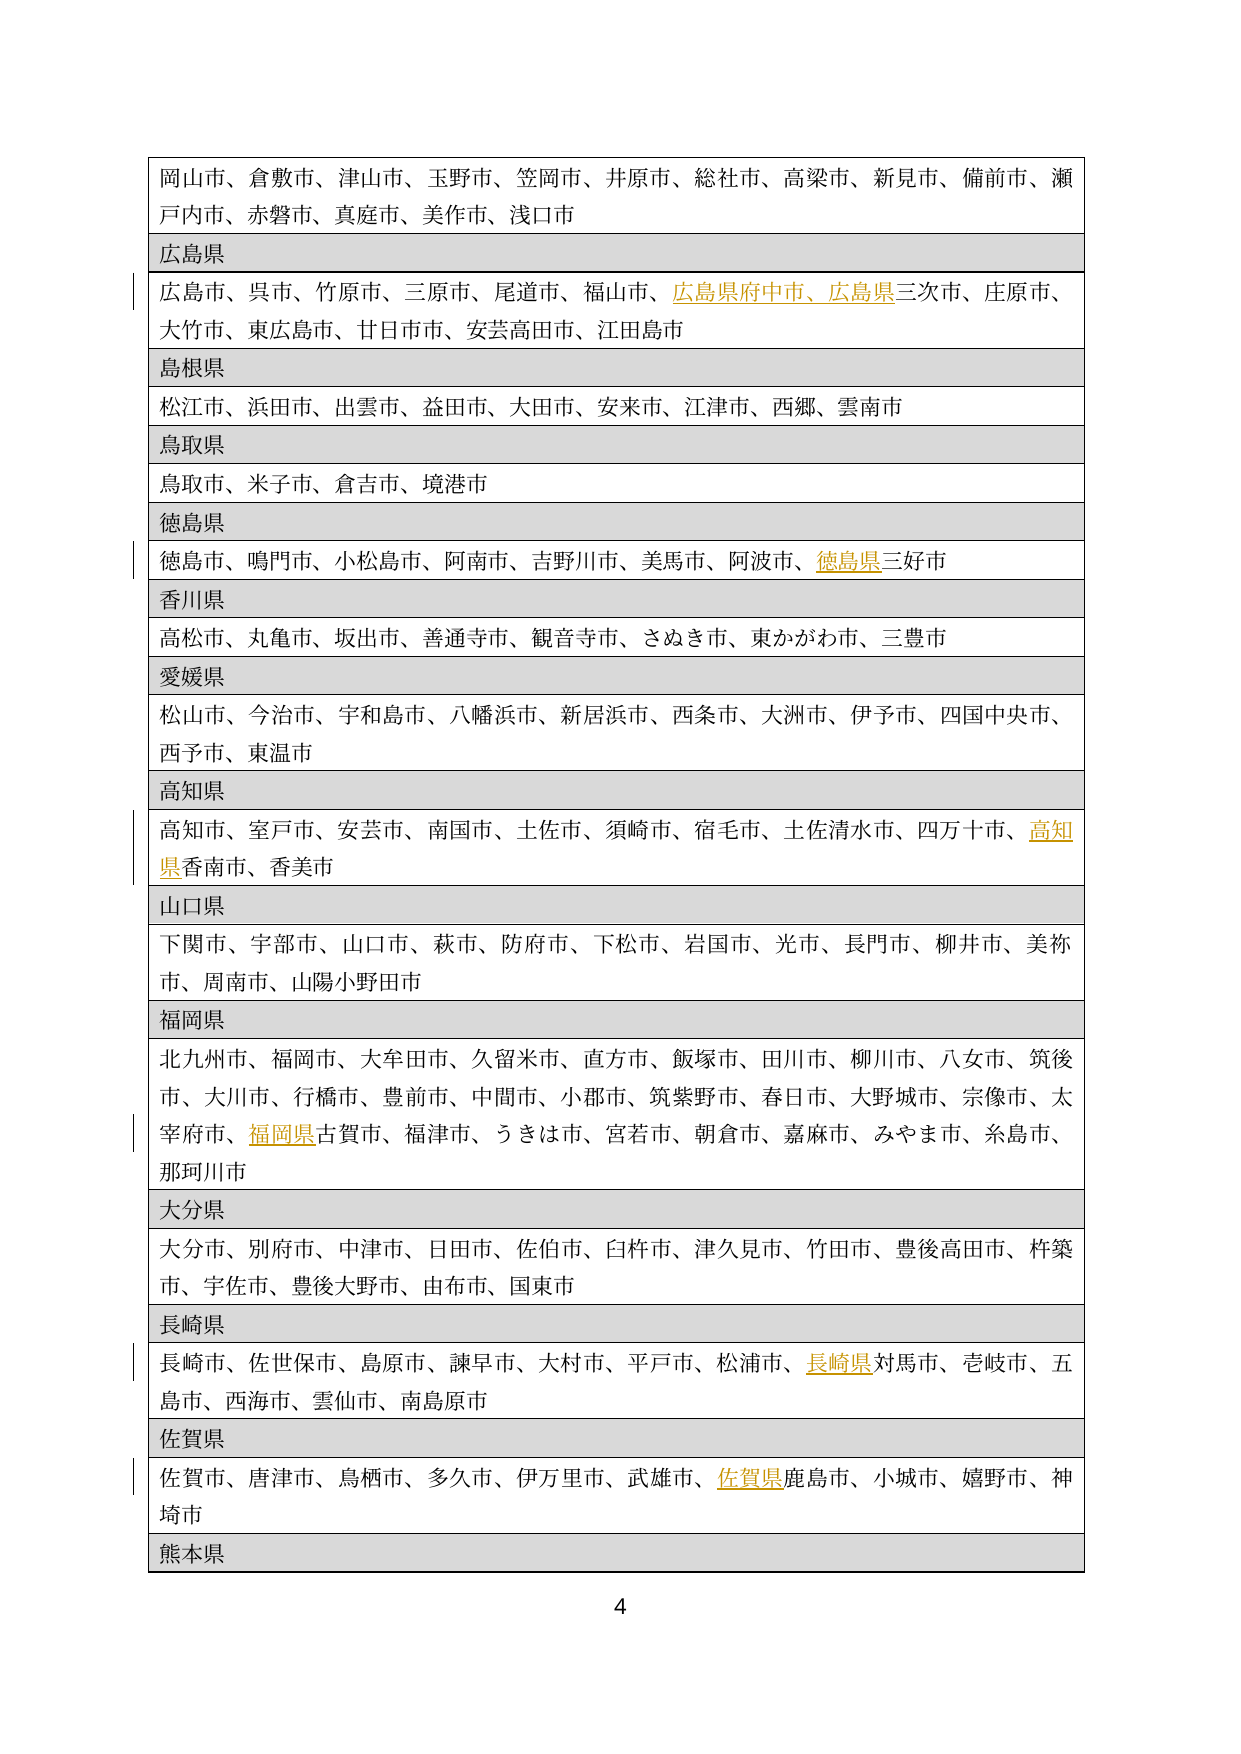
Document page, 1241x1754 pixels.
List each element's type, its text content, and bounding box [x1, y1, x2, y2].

table_cell 熊本県 [149, 1534, 1084, 1571]
table_cell 徳島県 [149, 503, 1084, 540]
table_cell 鳥取県 [149, 426, 1084, 463]
table_cell 愛媛県 [149, 657, 1084, 694]
table_cell 高知県 [149, 771, 1084, 809]
table_cell 広島県 [149, 234, 1084, 271]
table_cell 佐賀市、唐津市、鳥栖市、多久市、伊万里市、武雄市、鹿島市、小城市、嬉野市、神埼市 [149, 1458, 1084, 1533]
table_cell 下関市、宇部市、山口市、萩市、防府市、下松市、岩国市、光市、長門市、柳井市、美祢市、周南市、山陽小野田市 [149, 925, 1084, 999]
table_cell 松山市、今治市、宇和島市、八幡浜市、新居浜市、西条市、大洲市、伊予市、四国中央市、西予市、東温市 [149, 695, 1084, 770]
table_cell 高松市、丸亀市、坂出市、善通寺市、観音寺市、さぬき市、東かがわ市、三豊市 [149, 618, 1084, 656]
table_cell 山口県 [149, 886, 1084, 923]
table_cell 佐賀県 [149, 1419, 1084, 1457]
table_cell 島根県 [149, 349, 1084, 386]
table_cell 岡山市、倉敷市、津山市、玉野市、笠岡市、井原市、総社市、高梁市、新見市、備前市、瀬戸内市、赤磐市、真庭市、美作市、浅口市 [149, 158, 1084, 233]
table_cell 長崎県 [149, 1305, 1084, 1342]
table_cell 福岡県 [149, 1001, 1084, 1038]
table_cell 北九州市、福岡市、大牟田市、久留米市、直方市、飯塚市、田川市、柳川市、八女市、筑後市、大川市、行橋市、豊前市、中間市、小郡市、筑紫野市、春日市、大野城市、宗像市、太宰府市、古賀市、福津市、うきは市、宮若市、朝倉市、嘉麻市、みやま市、糸島市、那珂川市 [149, 1039, 1084, 1189]
table_cell 香川県 [149, 580, 1084, 617]
table_cell 高知市、室戸市、安芸市、南国市、土佐市、須崎市、宿毛市、土佐清水市、四万十市、香南市、香美市 [149, 810, 1084, 885]
table_cell 松江市、浜田市、出雲市、益田市、大田市、安来市、江津市、西郷、雲南市 [149, 387, 1084, 424]
table_cell 鳥取市、米子市、倉吉市、境港市 [149, 464, 1084, 502]
table_cell 広島市、呉市、竹原市、三原市、尾道市、福山市、三次市、庄原市、大竹市、東広島市、廿日市市、安芸高田市、江田島市 [149, 273, 1084, 347]
table_cell 大分市、別府市、中津市、日田市、佐伯市、臼杵市、津久見市、竹田市、豊後高田市、杵築市、宇佐市、豊後大野市、由布市、国東市 [149, 1229, 1084, 1304]
table_cell 大分県 [149, 1190, 1084, 1228]
table_cell 長崎市、佐世保市、島原市、諫早市、大村市、平戸市、松浦市、対馬市、壱岐市、五島市、西海市、雲仙市、南島原市 [149, 1343, 1084, 1418]
table_cell 徳島市、鳴門市、小松島市、阿南市、吉野川市、美馬市、阿波市、三好市 [149, 541, 1084, 579]
